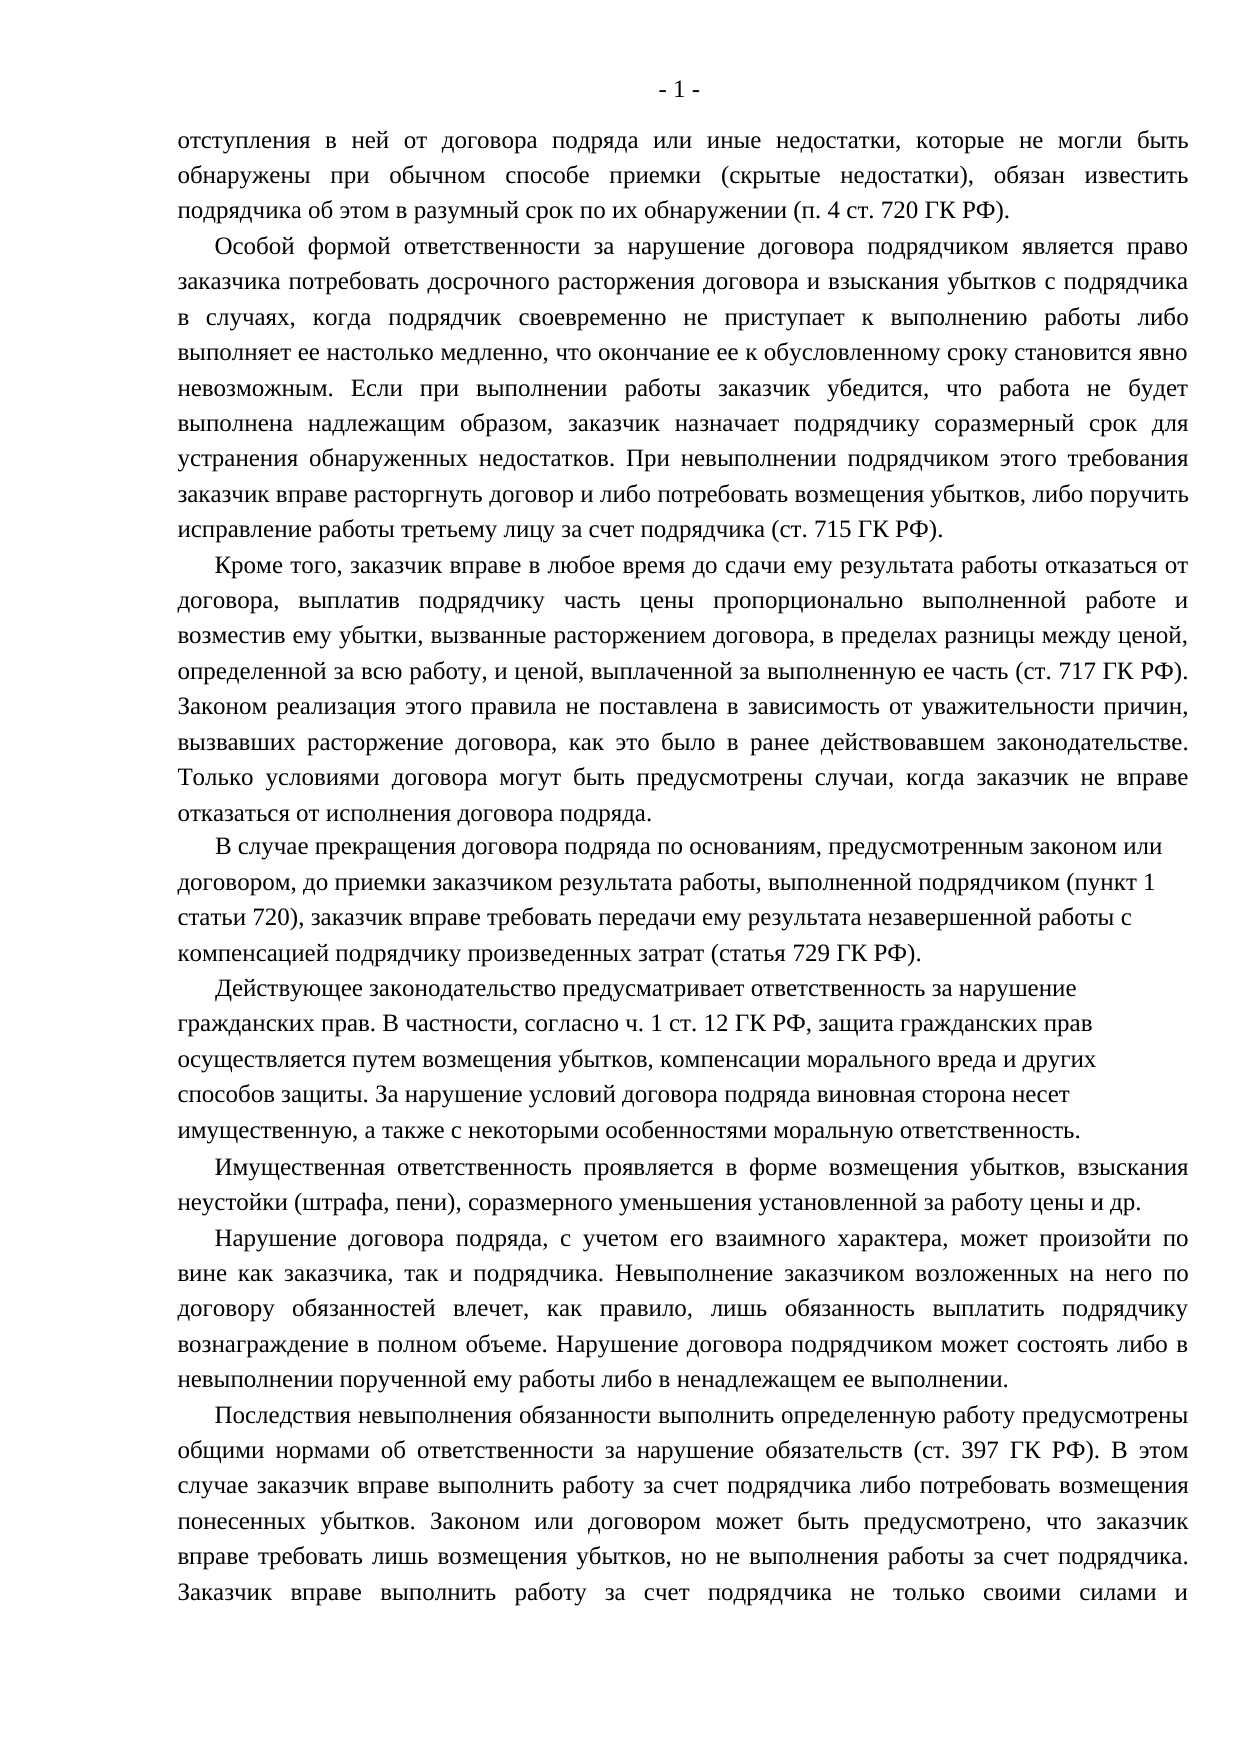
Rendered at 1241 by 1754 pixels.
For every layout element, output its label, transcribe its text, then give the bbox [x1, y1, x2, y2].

text Действующее законодательство предусматривает ответственность за нарушение гражданских прав. В частности, согласно ч. 1 ст. 12 ГК РФ, защита гражданских прав осуществляется путем возмещения убытков, компенсации морального вреда и других способов защиты. За нарушение условий договора подряда виновная сторона несет имущественную, а также с некоторыми особенностями моральную ответственность. [177, 968, 1181, 1145]
text Нарушение договора подряда, с учетом его взаимного характера, может произойти по вине как заказчика, так и подрядчика. Невыполнение заказчиком возложенных на него по договору обязанностей влечет, как правило, лишь обязанность выплатить подрядчику вознаграждение в полном объеме. Нарушение договора подрядчиком может состоять либо в невыполнении порученной ему работы либо в ненадлежащем ее выполнении. [177, 1216, 1189, 1393]
text Особой формой ответственности за нарушение договора подрядчиком является право заказчика потребовать досрочного расторжения договора и взыскания убытков с подрядчика в случаях, когда подрядчик своевременно не приступает к выполнению работы либо выполняет ее настолько медленно, что окончание ее к обусловленному сроку становится явно невозможным. Если при выполнении работы заказчик убедится, что работа не будет выполнена надлежащим образом, заказчик назначает подрядчику соразмерный срок для устранения обнаруженных недостатков. При невыполнении подрядчиком этого требования заказчик вправе расторгнуть договор и либо потребовать возмещения убытков, либо поручить исправление работы третьему лицу за счет подрядчика (ст. 715 ГК РФ). [177, 224, 1189, 543]
text Кроме того, заказчик вправе в любое время до сдачи ему результата работы отказаться от договора, выплатив подрядчику часть цены пропорционально выполненной работе и возместив ему убытки, вызванные расторжением договора, в пределах разницы между ценой, определенной за всю работу, и ценой, выплаченной за выполненную ее часть (ст. 717 ГК РФ). Законом реализация этого правила не поставлена в зависимость от уважительности причин, вызвавших расторжение договора, как это было в ранее действовавшем законодательстве. Только условиями договора могут быть предусмотрены случаи, когда заказчик не вправе отказаться от исполнения договора подряда. [177, 543, 1189, 826]
text В случае прекращения договора подряда по основаниям, предусмотренным законом или договором, до приемки заказчиком результата работы, выполненной подрядчиком (пункт 1 статьи 720), заказчик вправе требовать передачи ему результата незавершенной работы с компенсацией подрядчику произведенных затрат (статья 729 ГК РФ). [177, 826, 1181, 968]
text Имущественная ответственность проявляется в форме возмещения убытков, взыскания неустойки (штрафа, пени), соразмерного уменьшения установленной за работу цены и др. [177, 1145, 1189, 1216]
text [177, 1393, 1189, 1606]
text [177, 118, 1189, 224]
